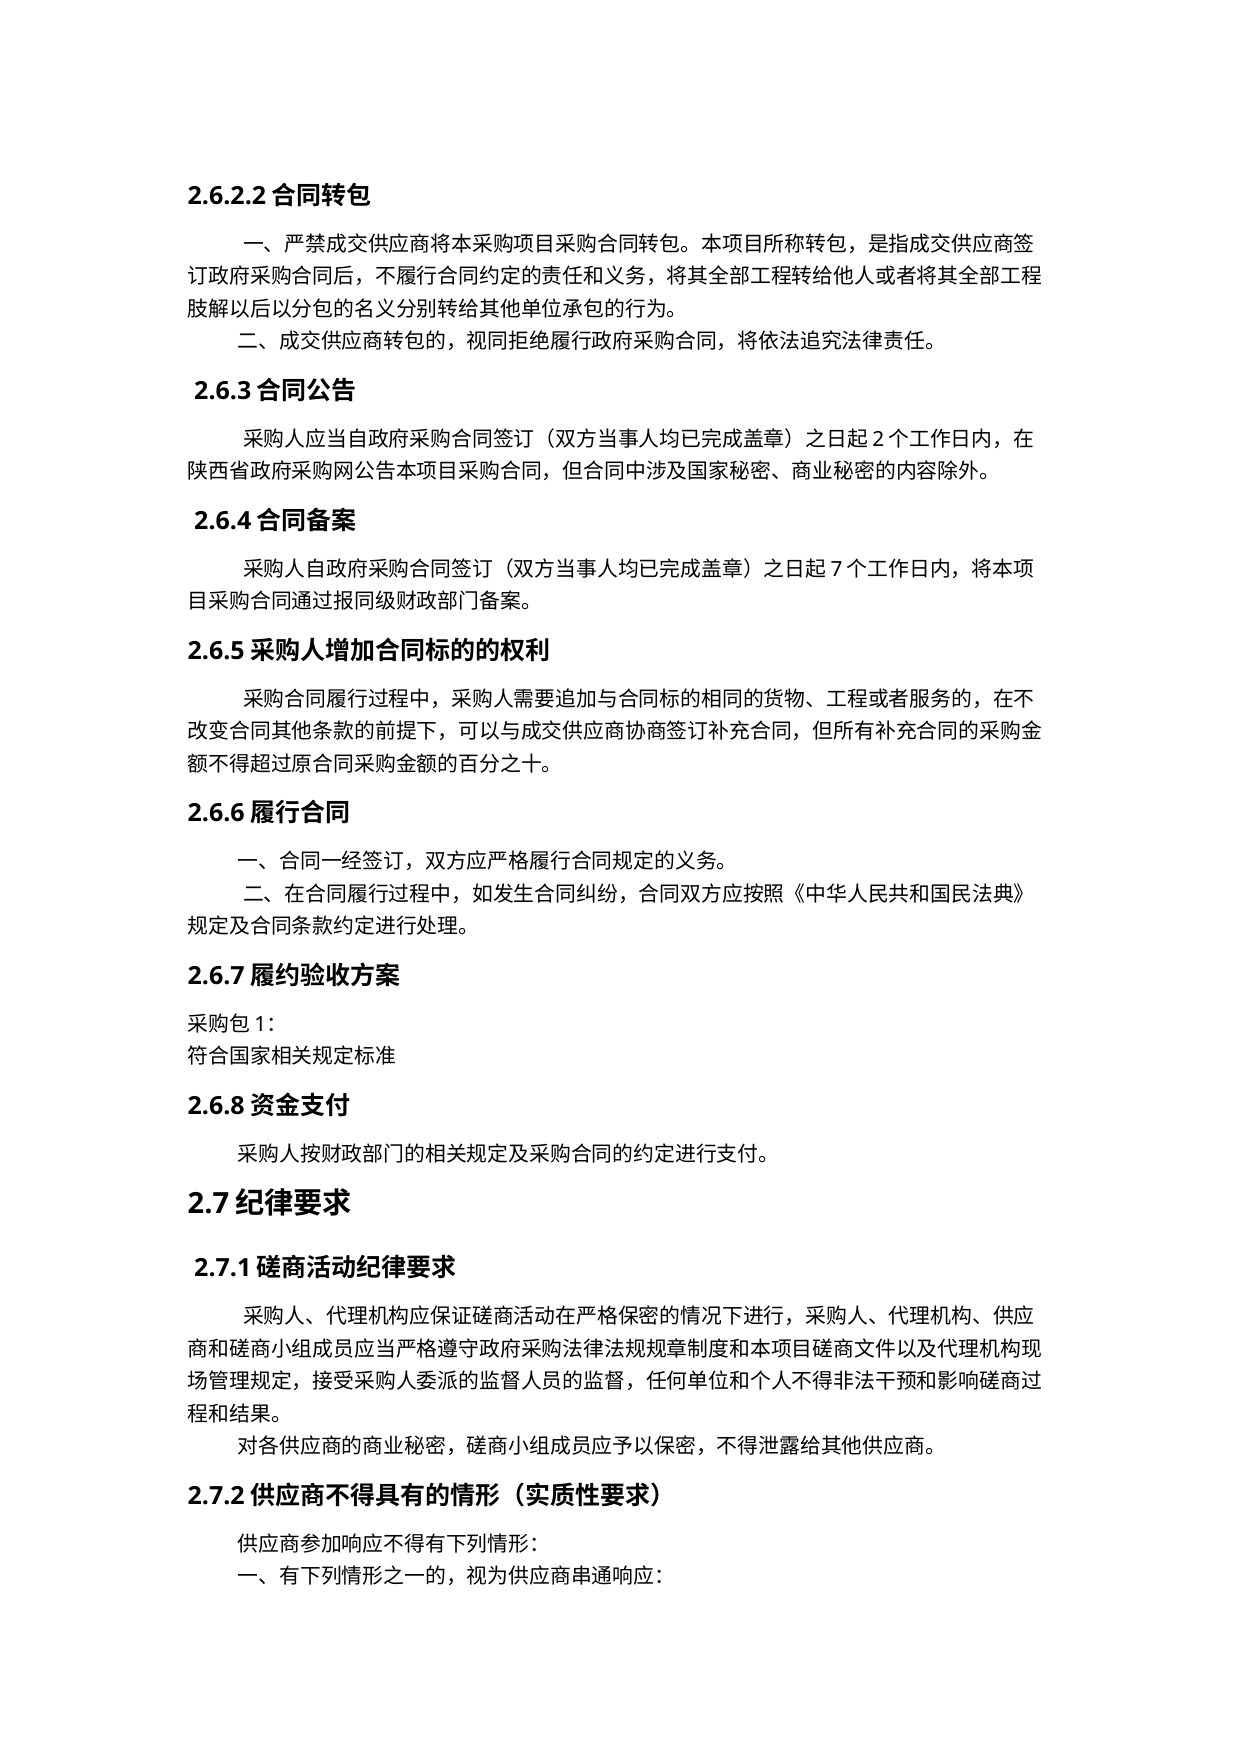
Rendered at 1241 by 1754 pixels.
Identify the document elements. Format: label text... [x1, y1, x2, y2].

text 供应商参加响应不得有下列情形： [187, 1527, 1053, 1559]
text 2.7.1磋商活动纪律要求 [187, 1234, 1053, 1299]
text 对各供应商的商业秘密，磋商小组成员应予以保密，不得泄露给其他供应商。 [187, 1429, 1053, 1462]
text 采购人应当自政府采购合同签订（双方当事人均已完成盖章）之日起2个工作日内，在陕西省政府采购网公告本项目采购合同，但合同中涉及国家秘密、商业秘密的内容除外。 [187, 422, 1053, 487]
text 一、有下列情形之一的，视为供应商串通响应： [187, 1559, 1053, 1592]
text 采购人按财政部门的相关规定及采购合同的约定进行支付。 [187, 1137, 1053, 1169]
text 2.7纪律要求 [187, 1169, 1053, 1234]
text 2.7.2供应商不得具有的情形（实质性要求） [187, 1462, 1053, 1527]
text 2.6.5采购人增加合同标的的权利 [187, 617, 1053, 682]
text 2.6.4合同备案 [187, 487, 1053, 552]
text 一、严禁成交供应商将本采购项目采购合同转包。本项目所称转包，是指成交供应商签订政府采购合同后，不履行合同约定的责任和义务，将其全部工程转给他人或者将其全部工程肢解以后以分包的名义分别转给其他单位承包的行为。 [187, 227, 1053, 324]
text 采购包1： [187, 1007, 1053, 1039]
text 符合国家相关规定标准 [187, 1039, 1053, 1072]
text 采购合同履行过程中，采购人需要追加与合同标的相同的货物、工程或者服务的，在不改变合同其他条款的前提下，可以与成交供应商协商签订补充合同，但所有补充合同的采购金额不得超过原合同采购金额的百分之十。 [187, 682, 1053, 779]
text 采购人、代理机构应保证磋商活动在严格保密的情况下进行，采购人、代理机构、供应商和磋商小组成员应当严格遵守政府采购法律法规规章制度和本项目磋商文件以及代理机构现场管理规定，接受采购人委派的监督人员的监督，任何单位和个人不得非法干预和影响磋商过程和结果。 [187, 1299, 1053, 1429]
text 2.6.6履行合同 [187, 779, 1053, 844]
text 二、成交供应商转包的，视同拒绝履行政府采购合同，将依法追究法律责任。 [187, 324, 1053, 357]
text 2.6.7履约验收方案 [187, 942, 1053, 1007]
text 2.6.8资金支付 [187, 1072, 1053, 1137]
text 采购人自政府采购合同签订（双方当事人均已完成盖章）之日起7个工作日内，将本项目采购合同通过报同级财政部门备案。 [187, 552, 1053, 617]
text 2.6.3合同公告 [187, 357, 1053, 422]
text 二、在合同履行过程中，如发生合同纠纷，合同双方应按照《中华人民共和国民法典》规定及合同条款约定进行处理。 [187, 877, 1053, 942]
text 一、合同一经签订，双方应严格履行合同规定的义务。 [187, 844, 1053, 877]
text 2.6.2.2合同转包 [187, 162, 1053, 227]
